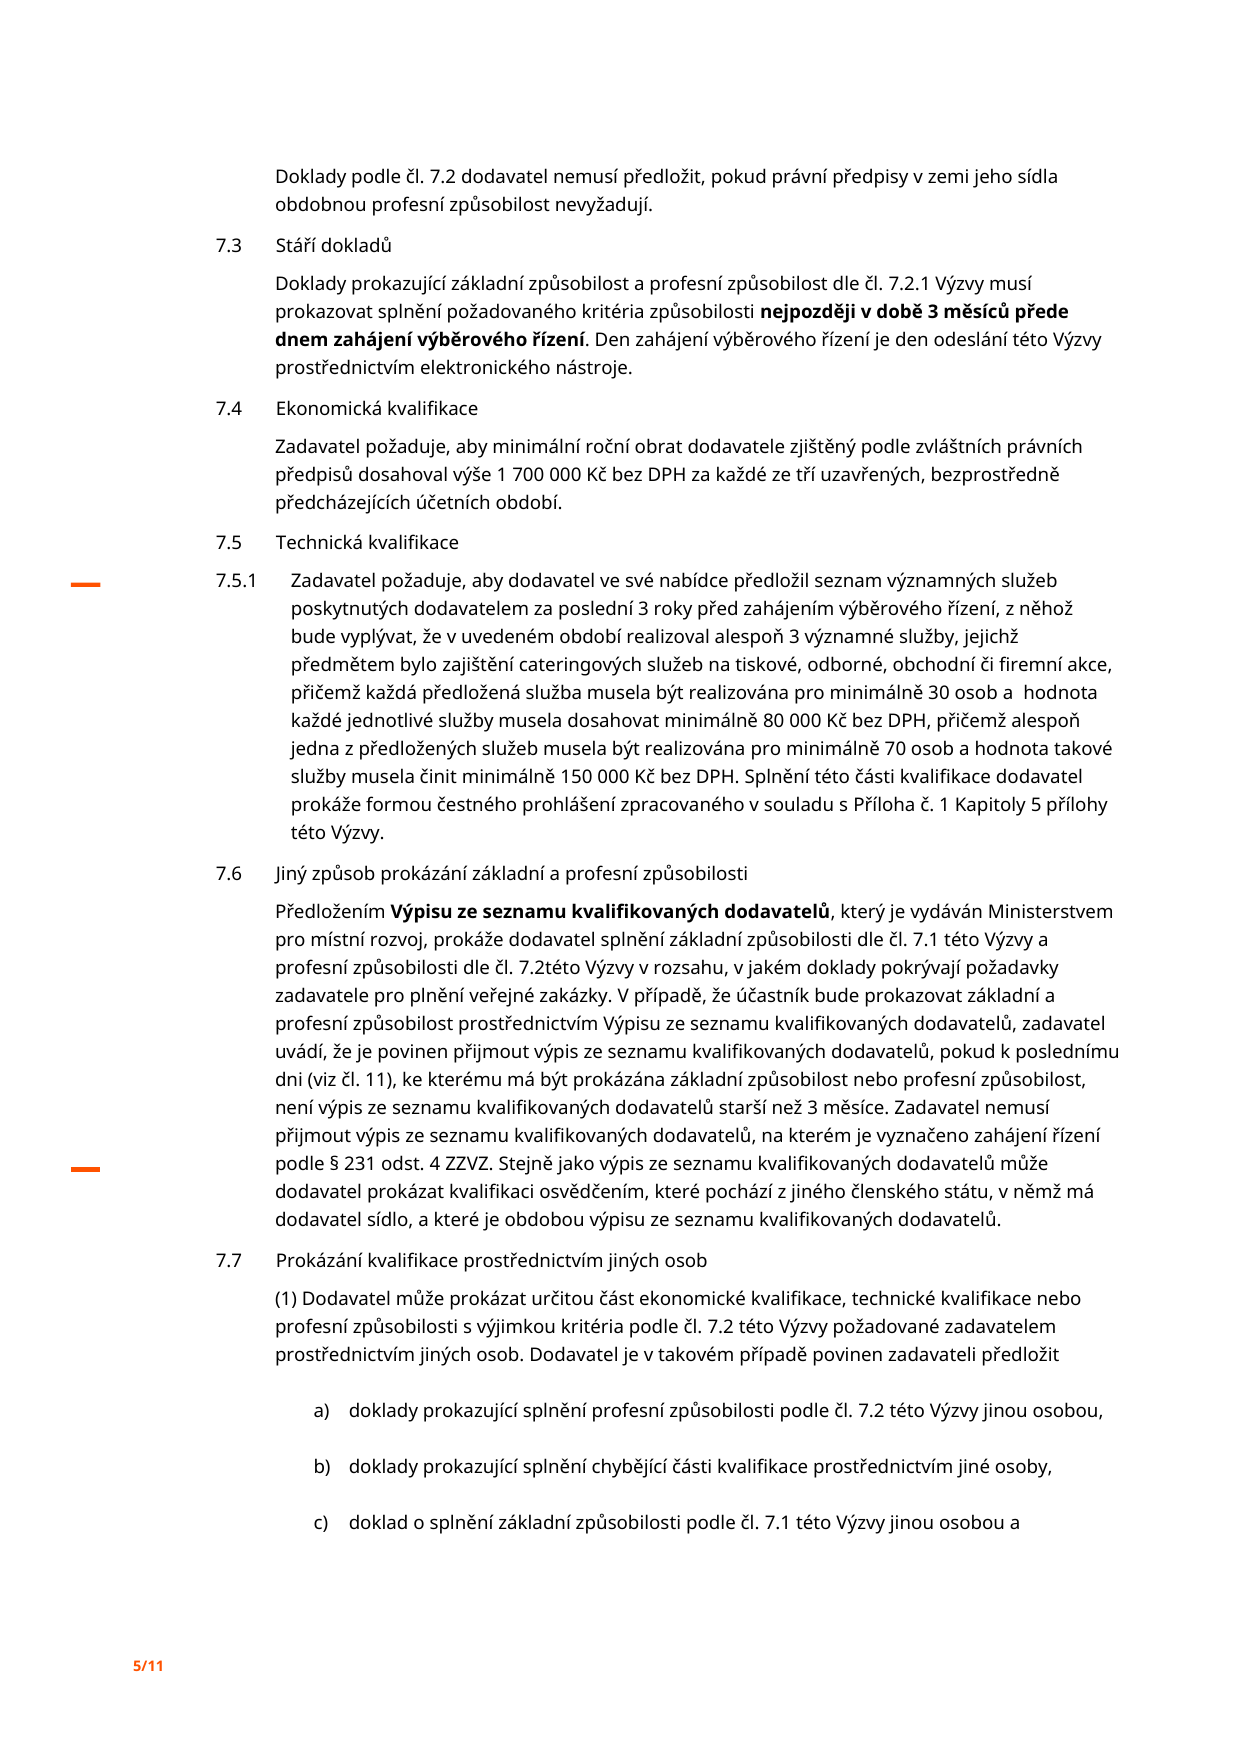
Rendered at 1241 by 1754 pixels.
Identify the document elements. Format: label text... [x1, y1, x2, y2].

list doklady prokazující splnění chybějící části kvalifikace prostřednictvím jiné osoby, [313, 1453, 1122, 1479]
subtitle Stáří dokladů [216, 232, 1122, 258]
subtitle Jiný způsob prokázání základní a profesní způsobilosti [216, 860, 1122, 886]
text Doklady podle čl. 7.2 dodavatel nemusí předložit, pokud právní předpisy v zemi jeho sídla obdobnou profesní způsobilost nevyžadují. [275, 164, 1122, 217]
subtitle Prokázání kvalifikace prostřednictvím jiných osob [216, 1247, 1122, 1272]
subtitle Ekonomická kvalifikace [216, 395, 1122, 420]
text Zadavatel požaduje, aby minimální roční obrat dodavatele zjištěný podle zvláštních právních předpisů dosahoval výše 1 700 000 Kč bez DPH za každé ze tří uzavřených, bezprostředně předcházejících účetních období. [275, 433, 1122, 514]
list doklad o splnění základní způsobilosti podle čl. 7.1 této Výzvy jinou osobou a [313, 1509, 1122, 1535]
text Předložením Výpisu ze seznamu kvalifikovaných dodavatelů, který je vydáván Ministerstvem pro místní rozvoj, prokáže dodavatel splnění základní způsobilosti dle čl. 7.1 této Výzvy a profesní způsobilosti dle čl. 7.2této Výzvy v rozsahu, v jakém doklady pokrývají požadavky zadavatele pro plnění veřejné zakázky. V případě, že účastník bude prokazovat základní a profesní způsobilost prostřednictvím Výpisu ze seznamu kvalifikovaných dodavatelů, zadavatel uvádí, že je povinen přijmout výpis ze seznamu kvalifikovaných dodavatelů, pokud k poslednímu dni (viz čl. 11), ke kterému má být prokázána základní způsobilost nebo profesní způsobilost, není výpis ze seznamu kvalifikovaných dodavatelů starší než 3 měsíce. Zadavatel nemusí přijmout výpis ze seznamu kvalifikovaných dodavatelů, na kterém je vyznačeno zahájení řízení podle § 231 odst. 4 ZZVZ. Stejně jako výpis ze seznamu kvalifikovaných dodavatelů může dodavatel prokázat kvalifikaci osvědčením, které pochází z jiného členského státu, v němž má dodavatel sídlo, a které je obdobou výpisu ze seznamu kvalifikovaných dodavatelů. [275, 898, 1122, 1232]
list doklady prokazující splnění profesní způsobilosti podle čl. 7.2 této Výzvy jinou osobou, [313, 1397, 1122, 1423]
subtitle Technická kvalifikace [216, 529, 1122, 555]
subtitle Zadavatel požaduje, aby dodavatel ve své nabídce předložil seznam významných služeb poskytnutých dodavatelem za poslední 3 roky před zahájením výběrového řízení, z něhož bude vyplývat, že v uvedeném období realizoval alespoň 3 významné služby, jejichž předmětem bylo zajištění cateringových služeb na tiskové, odborné, obchodní či firemní akce, přičemž každá předložená služba musela být realizována pro minimálně 30 osob a hodnota každé jednotlivé služby musela dosahovat minimálně 80 000 Kč bez DPH, přičemž alespoň jedna z předložených služeb musela být realizována pro minimálně 70 osob a hodnota takové služby musela činit minimálně 150 000 Kč bez DPH. Splnění této části kvalifikace dodavatel prokáže formou čestného prohlášení zpracovaného v souladu s Přílohou č. 1 Kapitoly 5 přílohy této Výzvy. [216, 567, 1122, 845]
text (1) Dodavatel může prokázat určitou část ekonomické kvalifikace, technické kvalifikace nebo profesní způsobilosti s výjimkou kritéria podle čl. 7.2 této Výzvy požadované zadavatelem prostřednictvím jiných osob. Dodavatel je v takovém případě povinen zadavateli předložit [275, 1285, 1122, 1367]
text Doklady prokazující základní způsobilost a profesní způsobilost dle čl. 7.2.1 Výzvy musí prokazovat splnění požadovaného kritéria způsobilosti nejpozději v době 3 měsíců přede dnem zahájení výběrového řízení. Den zahájení výběrového řízení je den odeslání této Výzvy prostřednictvím elektronického nástroje. [275, 270, 1122, 380]
